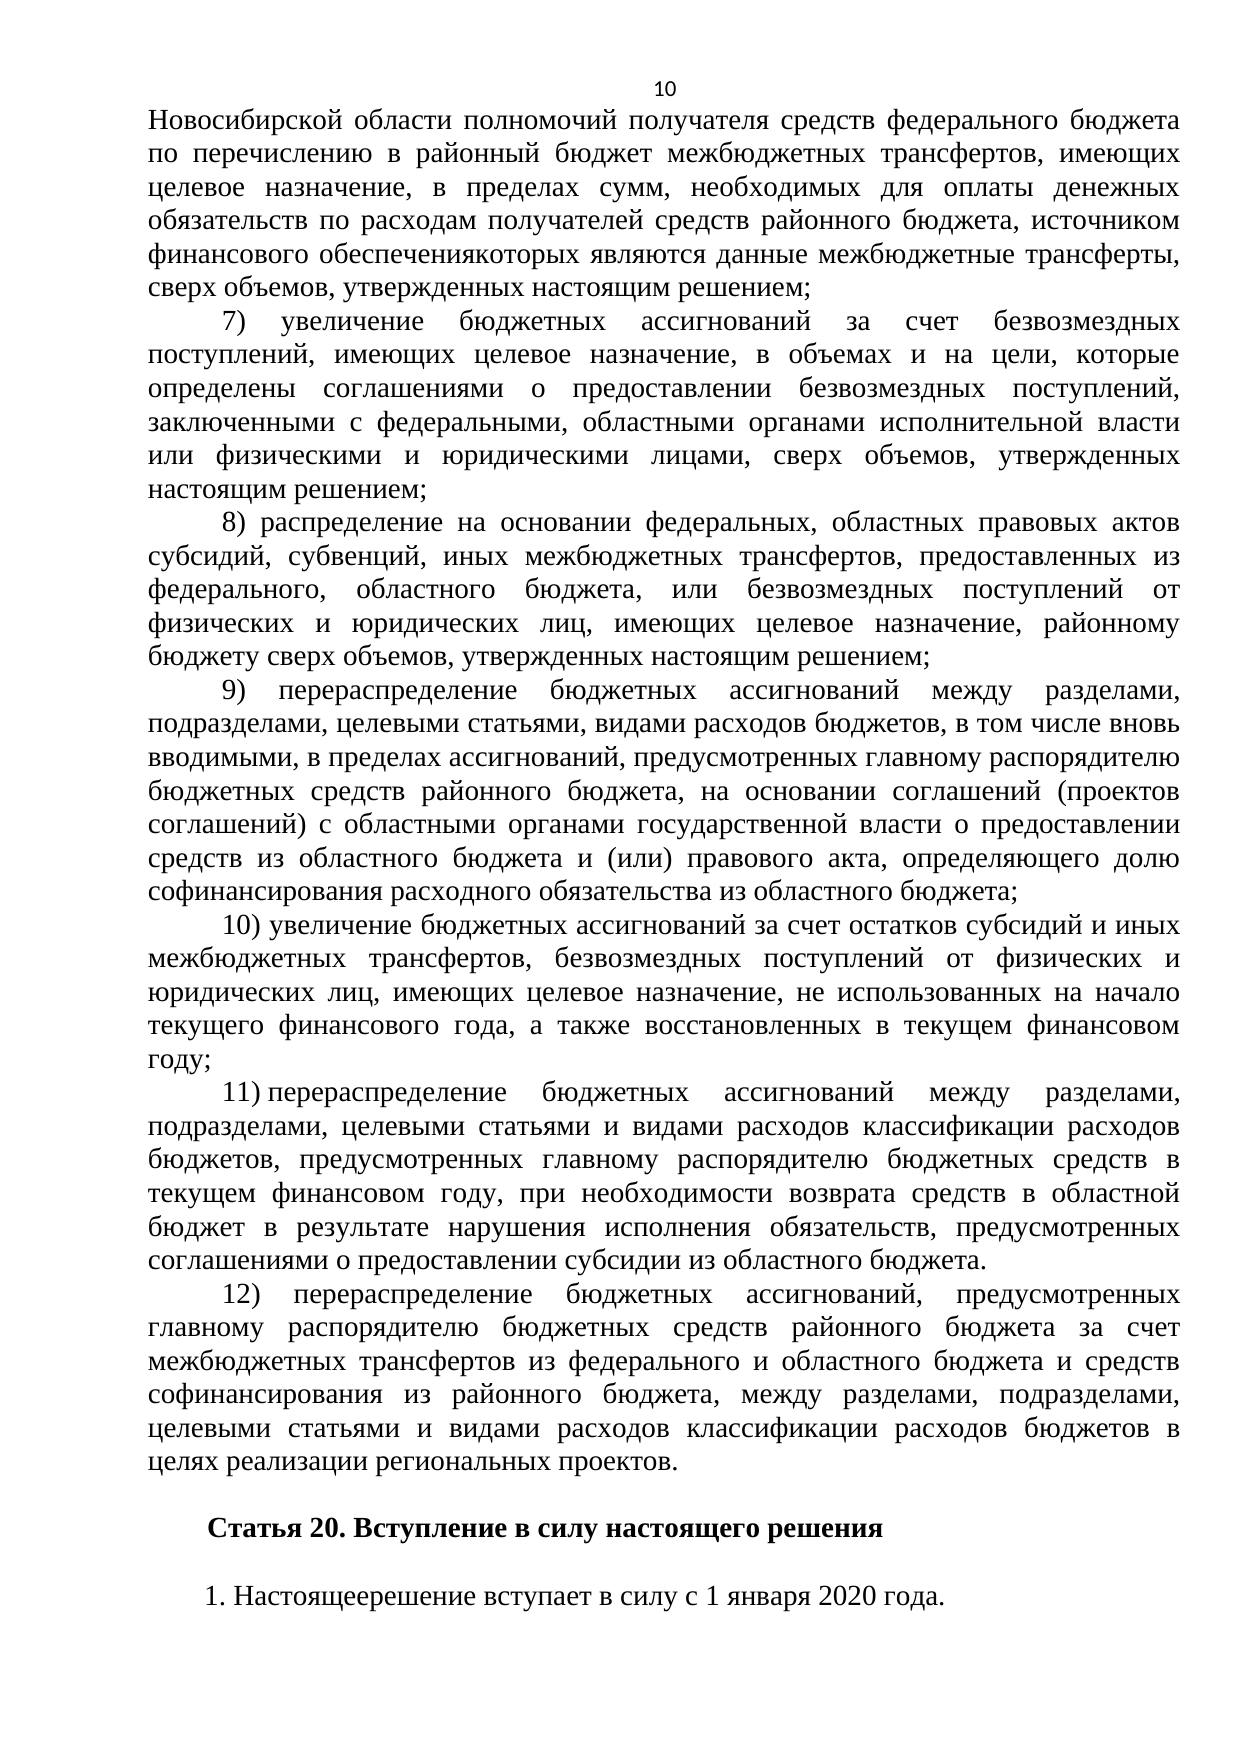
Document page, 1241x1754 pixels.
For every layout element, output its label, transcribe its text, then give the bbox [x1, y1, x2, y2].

text 8) распределение на основании федеральных, областных правовых актов субсидий, субвенций, иных межбюджетных трансфертов, предоставленных из федерального, областного бюджета, или безвозмездных поступлений от физических и юридических лиц, имеющих целевое назначение, районному бюджету сверх объемов, утвержденных настоящим решением; [148, 504, 1181, 672]
text 11) перераспределение бюджетных ассигнований между разделами, подразделами, целевыми статьями и видами расходов классификации расходов бюджетов, предусмотренных главному распорядителю бюджетных средств в текущем финансовом году, при необходимости возврата средств в областной бюджет в результате нарушения исполнения обязательств, предусмотренных соглашениями о предоставлении субсидии из областного бюджета. [148, 1074, 1181, 1276]
text 1. Настоящеерешение вступает в силу с 1 января 2020 года. [148, 1578, 1181, 1611]
text 10) увеличение бюджетных ассигнований за счет остатков субсидий и иных межбюджетных трансфертов, безвозмездных поступлений от физических и юридических лиц, имеющих целевое назначение, не использованных на начало текущего финансового года, а также восстановленных в текущем финансовом году; [148, 907, 1181, 1074]
text 12) перераспределение бюджетных ассигнований, предусмотренных главному распорядителю бюджетных средств районного бюджета за счет межбюджетных трансфертов из федерального и областного бюджета и средств софинансирования из районного бюджета, между разделами, подразделами, целевыми статьями и видами расходов классификации расходов бюджетов в целях реализации региональных проектов. [148, 1276, 1181, 1477]
text Статья 20. Вступление в силу настоящего решения [148, 1511, 1181, 1544]
text 7) увеличение бюджетных ассигнований за счет безвозмездных поступлений, имеющих целевое назначение, в объемах и на цели, которые определены соглашениями о предоставлении безвозмездных поступлений, заключенными с федеральными, областными органами исполнительной власти или физическими и юридическими лицами, сверх объемов, утвержденных настоящим решением; [148, 303, 1181, 504]
text 9) перераспределение бюджетных ассигнований между разделами, подразделами, целевыми статьями, видами расходов бюджетов, в том числе вновь вводимыми, в пределах ассигнований, предусмотренных главному распорядителю бюджетных средств районного бюджета, на основании соглашений (проектов соглашений) с областными органами государственной власти о предоставлении средств из областного бюджета и (или) правового акта, определяющего долю софинансирования расходного обязательства из областного бюджета; [148, 672, 1181, 907]
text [148, 102, 1181, 303]
